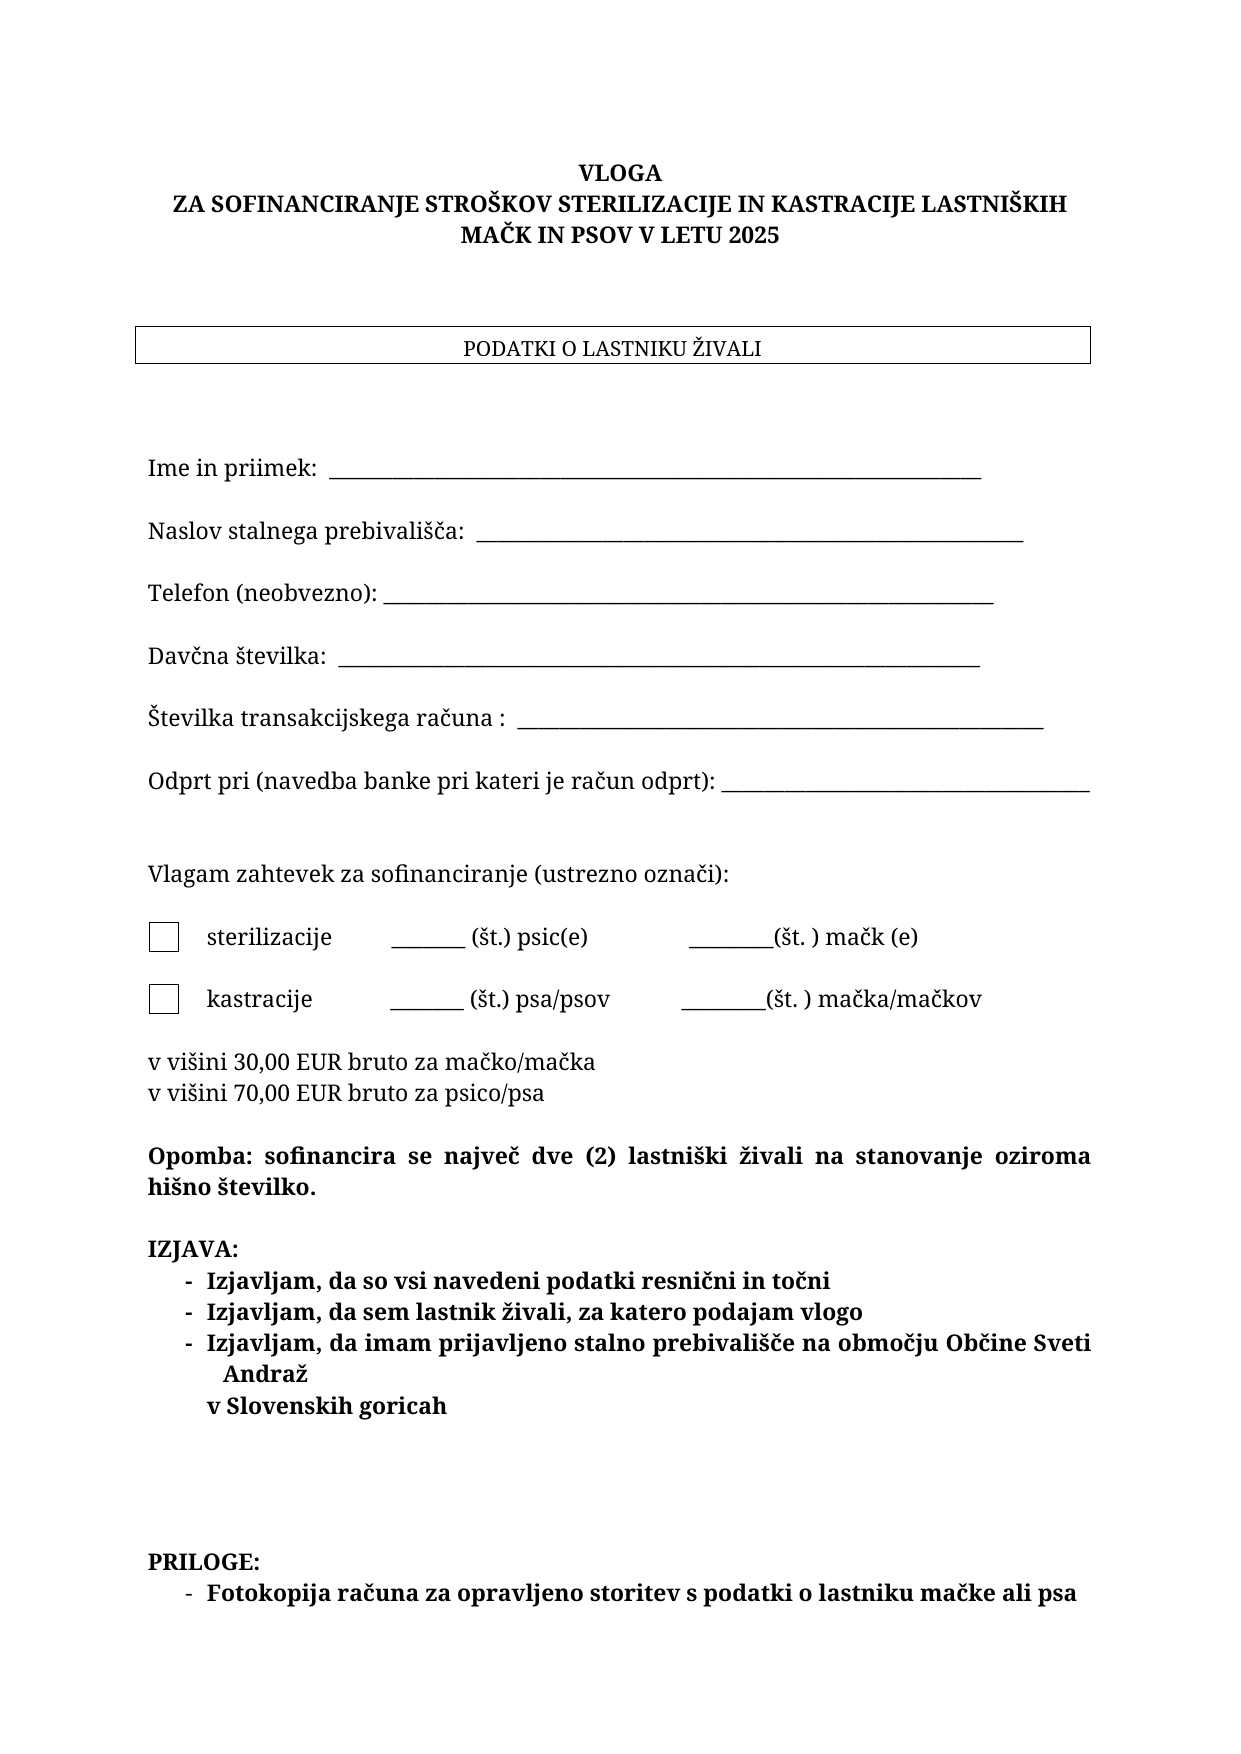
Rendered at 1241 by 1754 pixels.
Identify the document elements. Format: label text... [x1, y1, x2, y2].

text Številka transakcijskega računa : __________________________________________________ [148, 702, 1093, 733]
text ZA SOFINANCIRANJE STROŠKOV STERILIZACIJE IN KASTRACIJE LASTNIŠKIH MAČK IN PSOV V LETU 2025 [148, 188, 1093, 251]
text v višini 70,00 EUR bruto za psico/psa [148, 1077, 1093, 1108]
text Davčna številka: _____________________________________________________________ [148, 639, 1093, 671]
text VLOGA [148, 157, 1093, 188]
text sterilizacije _______ (št.) psic(e) ________(št. ) mačk (e) [148, 921, 1093, 952]
text kastracije _______ (št.) psa/psov ________(št. ) mačka/mačkov [148, 983, 1093, 1014]
text v višini 30,00 EUR bruto za mačko/mačka [148, 1046, 1093, 1077]
text v Slovenskih goricah [207, 1389, 1093, 1421]
list Izjavljam, da imam prijavljeno stalno prebivališče na območju Občine Sveti Andraž [185, 1327, 1093, 1389]
text Telefon (neobvezno): __________________________________________________________ [148, 577, 1093, 608]
text Naslov stalnega prebivališča: ____________________________________________________ [148, 514, 1093, 546]
text Vlagam zahtevek za sofinanciranje (ustrezno označi): [148, 858, 1093, 889]
text Opomba: sofinancira se največ dve (2) lastniški živali na stanovanje oziroma hišno številko. [148, 1139, 1093, 1202]
text Odprt pri (navedba banke pri kateri je račun odprt): ___________________________________ [148, 764, 1093, 796]
list Izjavljam, da sem lastnik živali, za katero podajam vlogo [185, 1296, 1093, 1327]
text PRILOGE: [148, 1546, 1093, 1577]
text IZJAVA: [148, 1233, 1093, 1264]
text Ime in priimek: ______________________________________________________________ [148, 452, 1093, 483]
list Izjavljam, da so vsi navedeni podatki resnični in točni [185, 1264, 1093, 1296]
list Fotokopija računa za opravljeno storitev s podatki o lastniku mačke ali psa [185, 1577, 1093, 1608]
